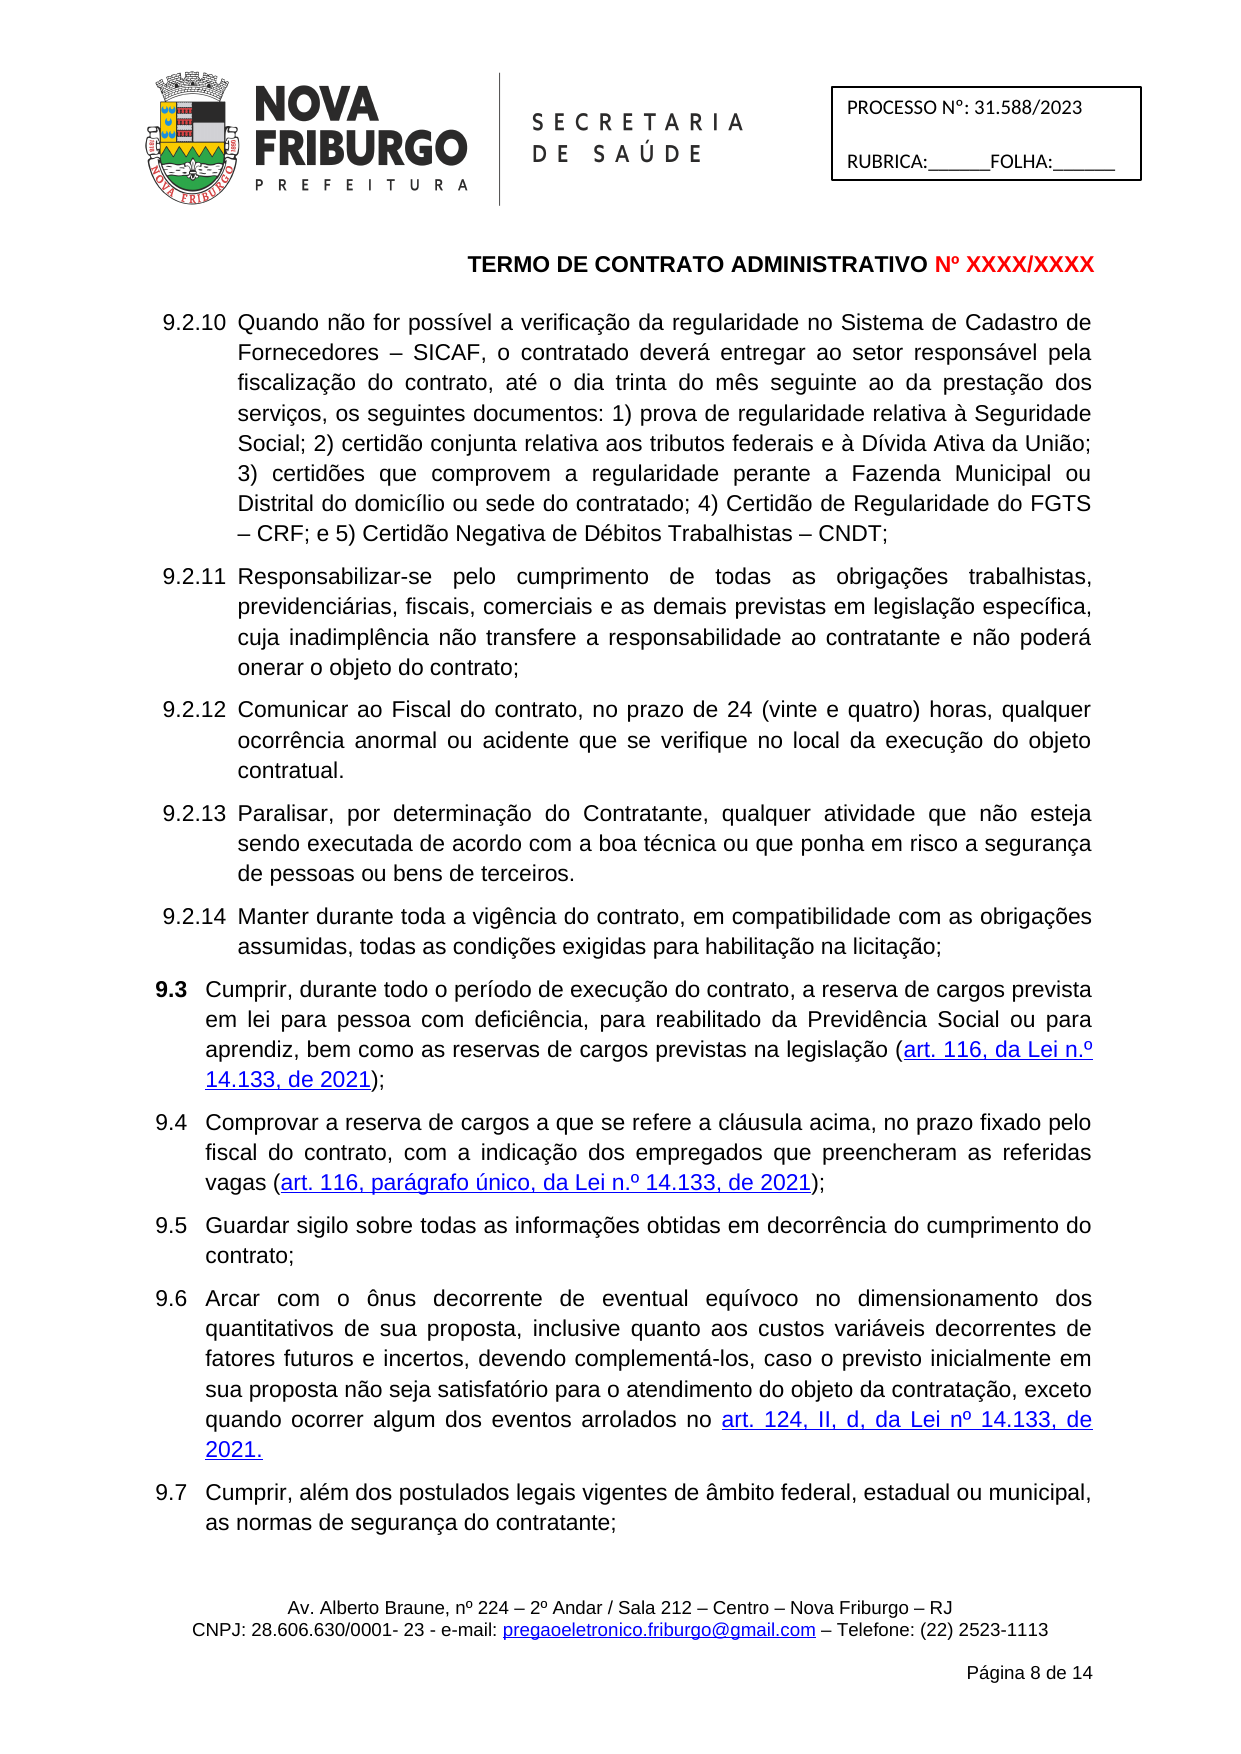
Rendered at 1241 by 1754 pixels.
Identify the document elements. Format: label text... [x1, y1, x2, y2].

list Quando não for possível a verificação da regularidade no Sistema de Cadastro de Fornecedores – SICAF, o contratado deverá entregar ao setor responsável pela fiscalização do contrato, até o dia trinta do mês seguinte ao da prestação dos serviços, os seguintes documentos: 1) prova de regularidade relativa à Seguridade Social; 2) certidão conjunta relativa aos tributos federais e à Dívida Ativa da União; 3) certidões que comprovem a regularidade perante a Fazenda Municipal ou Distrital do domicílio ou sede do contratado; 4) Certidão de Regularidade do FGTS – CRF; e 5) Certidão Negativa de Débitos Trabalhistas – CNDT; [162, 309, 1092, 547]
list Responsabilizar-se pelo cumprimento de todas as obrigações trabalhistas, previdenciárias, fiscais, comerciais e as demais previstas em legislação específica, cuja inadimplência não transfere a responsabilidade ao contratante e não poderá onerar o objeto do contrato; [162, 563, 1092, 680]
list Guardar sigilo sobre todas as informações obtidas em decorrência do cumprimento do contrato; [155, 1212, 1092, 1269]
list Comprovar a reserva de cargos a que se refere a cláusula acima, no prazo fixado pelo fiscal do contrato, com a indicação dos empregados que preencheram as referidas vagas (art. 116, parágrafo único, da Lei n.º 14.133, de 2021); [155, 1109, 1092, 1196]
list Paralisar, por determinação do Contratante, qualquer atividade que não esteja sendo executada de acordo com a boa técnica ou que ponha em risco a segurança de pessoas ou bens de terceiros. [162, 799, 1092, 886]
list Manter durante toda a vigência do contrato, em compatibilidade com as obrigações assumidas, todas as condições exigidas para habilitação na licitação; [162, 903, 1092, 959]
list Cumprir, durante todo o período de execução do contrato, a reserva de cargos prevista em lei para pessoa com deficiência, para reabilitado da Previdência Social ou para aprendiz, bem como as reservas de cargos previstas na legislação (art. 116, da Lei n.º 14.133, de 2021); [155, 976, 1092, 1093]
list Cumprir, além dos postulados legais vigentes de âmbito federal, estadual ou municipal, as normas de segurança do contratante; [155, 1479, 1092, 1535]
picture [132, 59, 760, 221]
list Comunicar ao Fiscal do contrato, no prazo de 24 (vinte e quatro) horas, qualquer ocorrência anormal ou acidente que se verifique no local da execução do objeto contratual. [162, 696, 1092, 783]
list Arcar com o ônus decorrente de eventual equívoco no dimensionamento dos quantitativos de sua proposta, inclusive quanto aos custos variáveis decorrentes de fatores futuros e incertos, devendo complementá-los, caso o previsto inicialmente em sua proposta não seja satisfatório para o atendimento do objeto da contratação, exceto quando ocorrer algum dos eventos arrolados no art. 124, II, d, da Lei nº 14.133, de 2021. [155, 1285, 1092, 1462]
